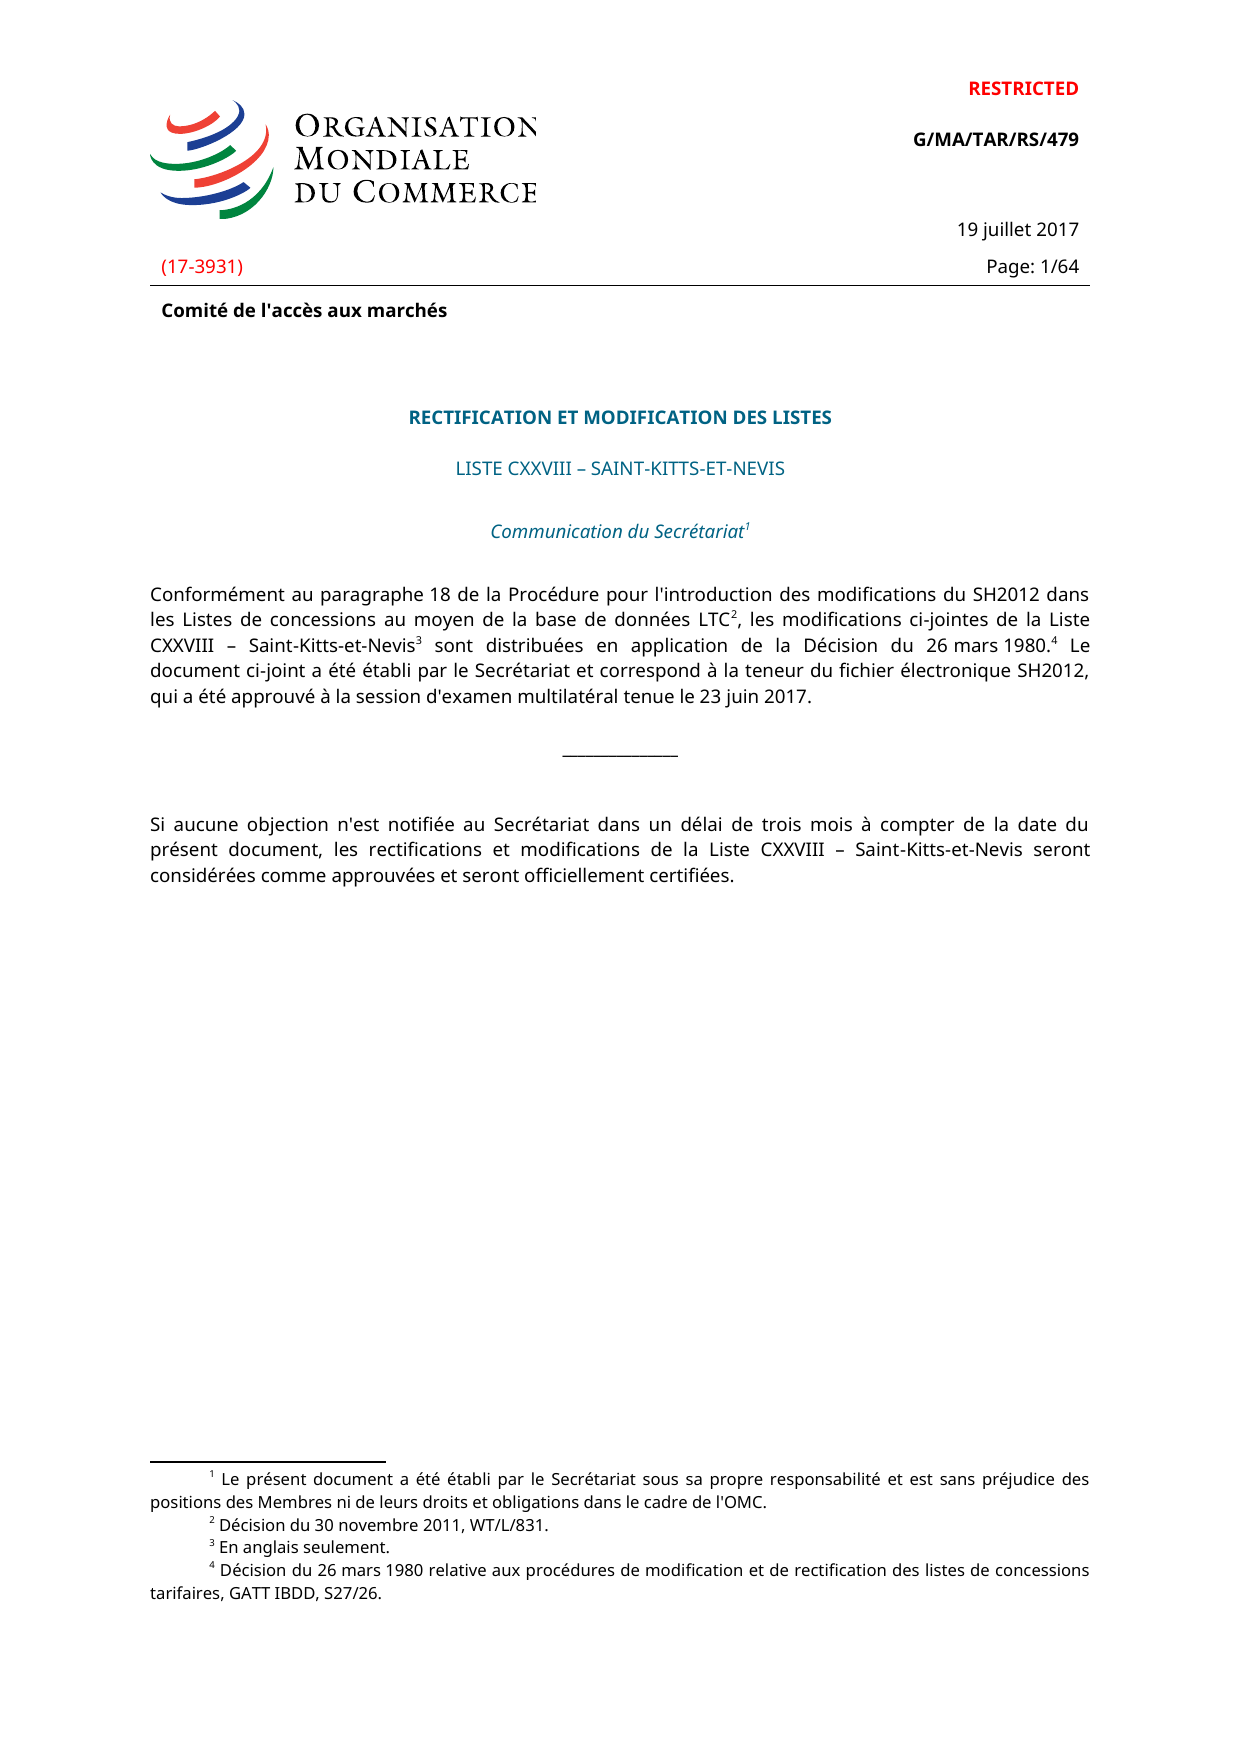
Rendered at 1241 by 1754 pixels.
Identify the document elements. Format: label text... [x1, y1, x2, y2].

title RECTIFICATION ET MODIFICATION DES LISTES [150, 405, 1090, 430]
text _______________ [150, 734, 1090, 760]
title Communication du Secrétariat [150, 518, 1090, 544]
title LISTE CXXVIII – SAINT-KITTS-ET-NEVIS [150, 455, 1090, 481]
text Si aucune objection n'est notifiée au Secrétariat dans un délai de trois mois à compter de la date du présent document, les rectifications et modifications de la Liste CXXVIII – Saint-Kitts-et-Nevis seront considérées comme approuvées et seront officiellement certifiées. [150, 811, 1090, 887]
text Conformément au paragraphe 18 de la Procédure pour l'introduction des modifications du SH2012 dans les Listes de concessions au moyen de la base de données LTC, les modifications ci-jointes de la Liste CXXVIII – Saint-Kitts-et-Nevis sont distribuées en application de la Décision du 26 mars 1980. Le document ci-joint a été établi par le Secrétariat et correspond à la teneur du fichier électronique SH2012, qui a été approuvé à la session d'examen multilatéral tenue le 23 juin 2017. [150, 581, 1090, 709]
